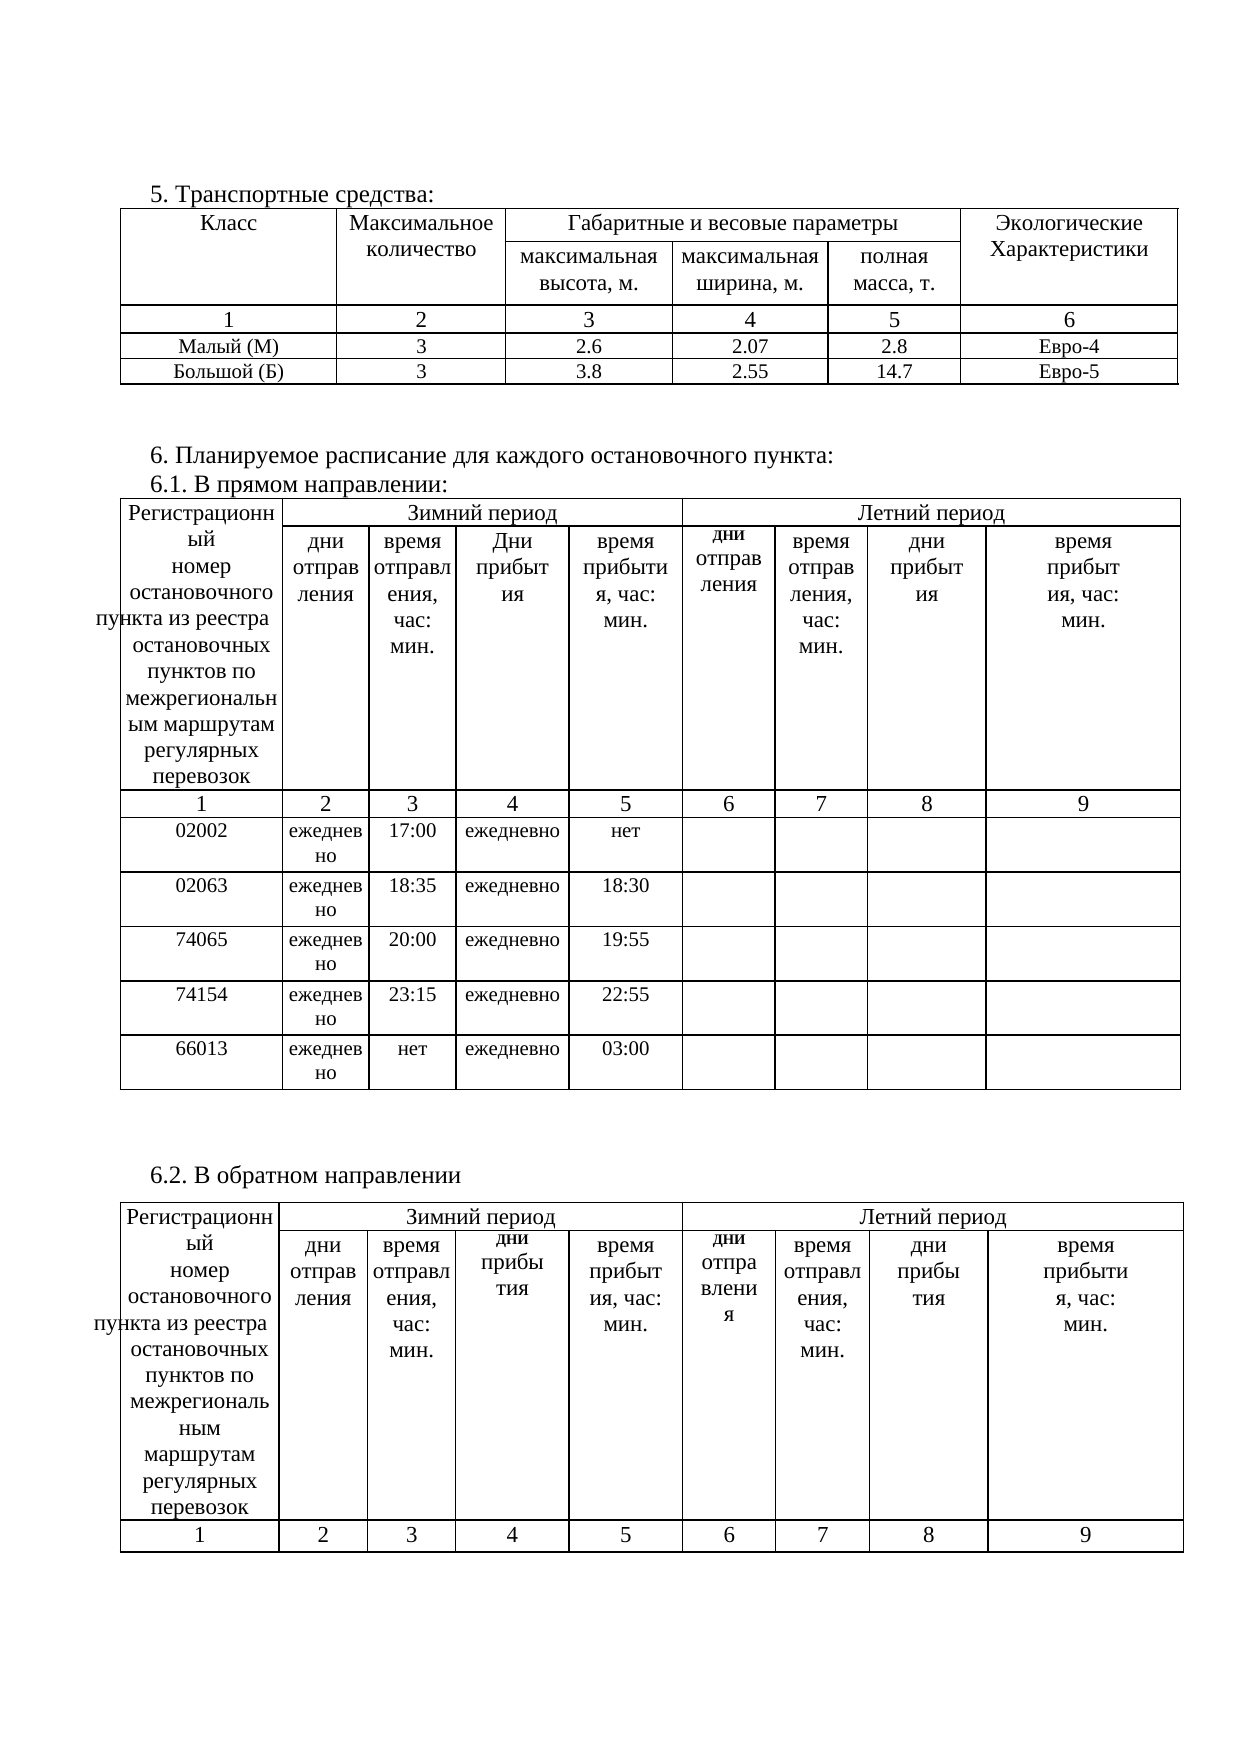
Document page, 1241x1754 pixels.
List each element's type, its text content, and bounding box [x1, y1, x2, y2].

table_cell дни отправ ления [283, 527, 368, 789]
table_cell 2.6 [506, 334, 672, 358]
text 6. Планируемое расписание для каждого остановочного пункта: [150, 440, 1090, 469]
table_cell 74154 [121, 982, 282, 1034]
table_cell 03:00 [570, 1036, 682, 1089]
table_cell 74065 [121, 927, 282, 980]
table_cell время прибыти я, час: мин. [570, 527, 682, 789]
table_cell 2.8 [829, 334, 960, 358]
table_cell [776, 818, 867, 871]
table_cell ежедневно [457, 927, 568, 980]
table_cell 3.8 [506, 359, 672, 383]
table_cell ежедневно [457, 873, 568, 926]
text 6.2. В обратном направлении [150, 1160, 1090, 1189]
table_cell [683, 818, 774, 871]
table_cell время отправл ения, час: мин. [370, 527, 455, 789]
table_cell 2.55 [673, 359, 827, 383]
table_cell 6 [683, 1521, 775, 1551]
table_cell нет [370, 1036, 455, 1089]
table_cell время отправл ения, час: мин. [368, 1231, 455, 1519]
table_header Зимний период [283, 499, 682, 525]
table_cell полная масса, т. [829, 242, 960, 304]
table_cell время отправ ления, час: мин. [776, 527, 867, 789]
table_cell ежедневно [283, 1036, 368, 1089]
table_cell время прибыти я, час: мин. [989, 1231, 1183, 1519]
table_cell Евро-4 [961, 334, 1177, 358]
table_cell 2 [337, 306, 505, 332]
table_cell Большой (Б) [121, 359, 336, 383]
table_cell ежедневно [457, 1036, 568, 1089]
table_cell [868, 873, 985, 926]
table_cell 5 [570, 1521, 682, 1551]
table_cell ДНИ отправ ления [683, 527, 774, 789]
table_header Класс [121, 209, 336, 304]
table_cell 02063 [121, 873, 282, 926]
table_cell 1 [121, 306, 336, 332]
table_cell 4 [456, 1521, 568, 1551]
table_header Зимний период [280, 1203, 682, 1229]
table_cell 20:00 [370, 927, 455, 980]
table_cell время прибыт ия, час: мин. [570, 1231, 682, 1519]
table_cell ДНИ отпра влени я [683, 1231, 775, 1519]
table_cell 4 [673, 306, 827, 332]
table_cell [868, 927, 985, 980]
table_cell 4 [457, 791, 568, 817]
table_cell 22:55 [570, 982, 682, 1034]
table_cell время отправл ения, час: мин. [776, 1231, 869, 1519]
table_cell 9 [989, 1521, 1183, 1551]
table_cell 66013 [121, 1036, 282, 1089]
table_cell [987, 818, 1180, 871]
table_cell 8 [870, 1521, 987, 1551]
table_cell 6 [683, 791, 774, 817]
table_cell 23:15 [370, 982, 455, 1034]
table_header Габаритные и весовые параметры [506, 209, 960, 241]
table_cell ежедневно [457, 818, 568, 871]
table_header Летний период [683, 1203, 1183, 1229]
table_cell [987, 1036, 1180, 1089]
table_cell дни отправ ления [280, 1231, 367, 1519]
table_cell 3 [337, 334, 505, 358]
table_cell 19:55 [570, 927, 682, 980]
table_cell максимальная высота, м. [506, 242, 672, 304]
table_cell [683, 873, 774, 926]
table_cell 3 [337, 359, 505, 383]
table_cell [987, 927, 1180, 980]
table_cell [868, 982, 985, 1034]
table_cell ежедневно [283, 927, 368, 980]
table_header Летний период [683, 499, 1180, 525]
table_cell максимальная ширина, м. [673, 242, 827, 304]
table_cell [987, 982, 1180, 1034]
table_cell время прибыт ия, час: мин. [987, 527, 1180, 789]
table_cell ежедневно [283, 982, 368, 1034]
table_cell дни прибыт ия [868, 527, 985, 789]
table_cell 02002 [121, 818, 282, 871]
table_cell 5 [829, 306, 960, 332]
table_cell 3 [368, 1521, 455, 1551]
table_cell ежедневно [283, 818, 368, 871]
table_cell [683, 1036, 774, 1089]
table_cell [683, 927, 774, 980]
table_cell 2 [280, 1521, 367, 1551]
table_cell ежедневно [283, 873, 368, 926]
table_cell 6 [961, 306, 1177, 332]
table_header Максимальное количество [337, 209, 505, 304]
table_cell [776, 982, 867, 1034]
table_cell 8 [868, 791, 985, 817]
table_cell нет [570, 818, 682, 871]
table_cell [868, 818, 985, 871]
table_cell Малый (М) [121, 334, 336, 358]
table_cell дни прибы тия [870, 1231, 987, 1519]
table_cell [683, 982, 774, 1034]
table_cell Дни прибыт ия [457, 527, 568, 789]
table_cell 17:00 [370, 818, 455, 871]
table_cell Евро-5 [961, 359, 1177, 383]
table_header Регистрационный номер остановочного пункта из реестра остановочных пунктов по межрегиональным маршрутам регулярных перевозок [121, 499, 282, 789]
table_cell [987, 873, 1180, 926]
table_cell [868, 1036, 985, 1089]
text 5. Транспортные средства: [150, 179, 1090, 207]
table_cell ДНИ прибы тия [456, 1231, 568, 1519]
table_cell ежедневно [457, 982, 568, 1034]
table_cell 7 [776, 791, 867, 817]
table_cell 14.7 [829, 359, 960, 383]
table_cell 2.07 [673, 334, 827, 358]
table_cell [776, 927, 867, 980]
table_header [121, 1203, 278, 1519]
table_cell 9 [987, 791, 1180, 817]
table_cell 18:30 [570, 873, 682, 926]
table_cell 7 [776, 1521, 869, 1551]
table_cell 2 [283, 791, 368, 817]
table_cell 3 [370, 791, 455, 817]
table_cell [776, 873, 867, 926]
table_cell 5 [570, 791, 682, 817]
table_cell [776, 1036, 867, 1089]
table_cell 18:35 [370, 873, 455, 926]
table_cell 3 [506, 306, 672, 332]
table_cell 1 [121, 1521, 278, 1551]
table_cell 1 [121, 791, 282, 817]
table_header Экологические Характеристики [961, 209, 1177, 304]
text 6.1. В прямом направлении: [150, 469, 1090, 497]
